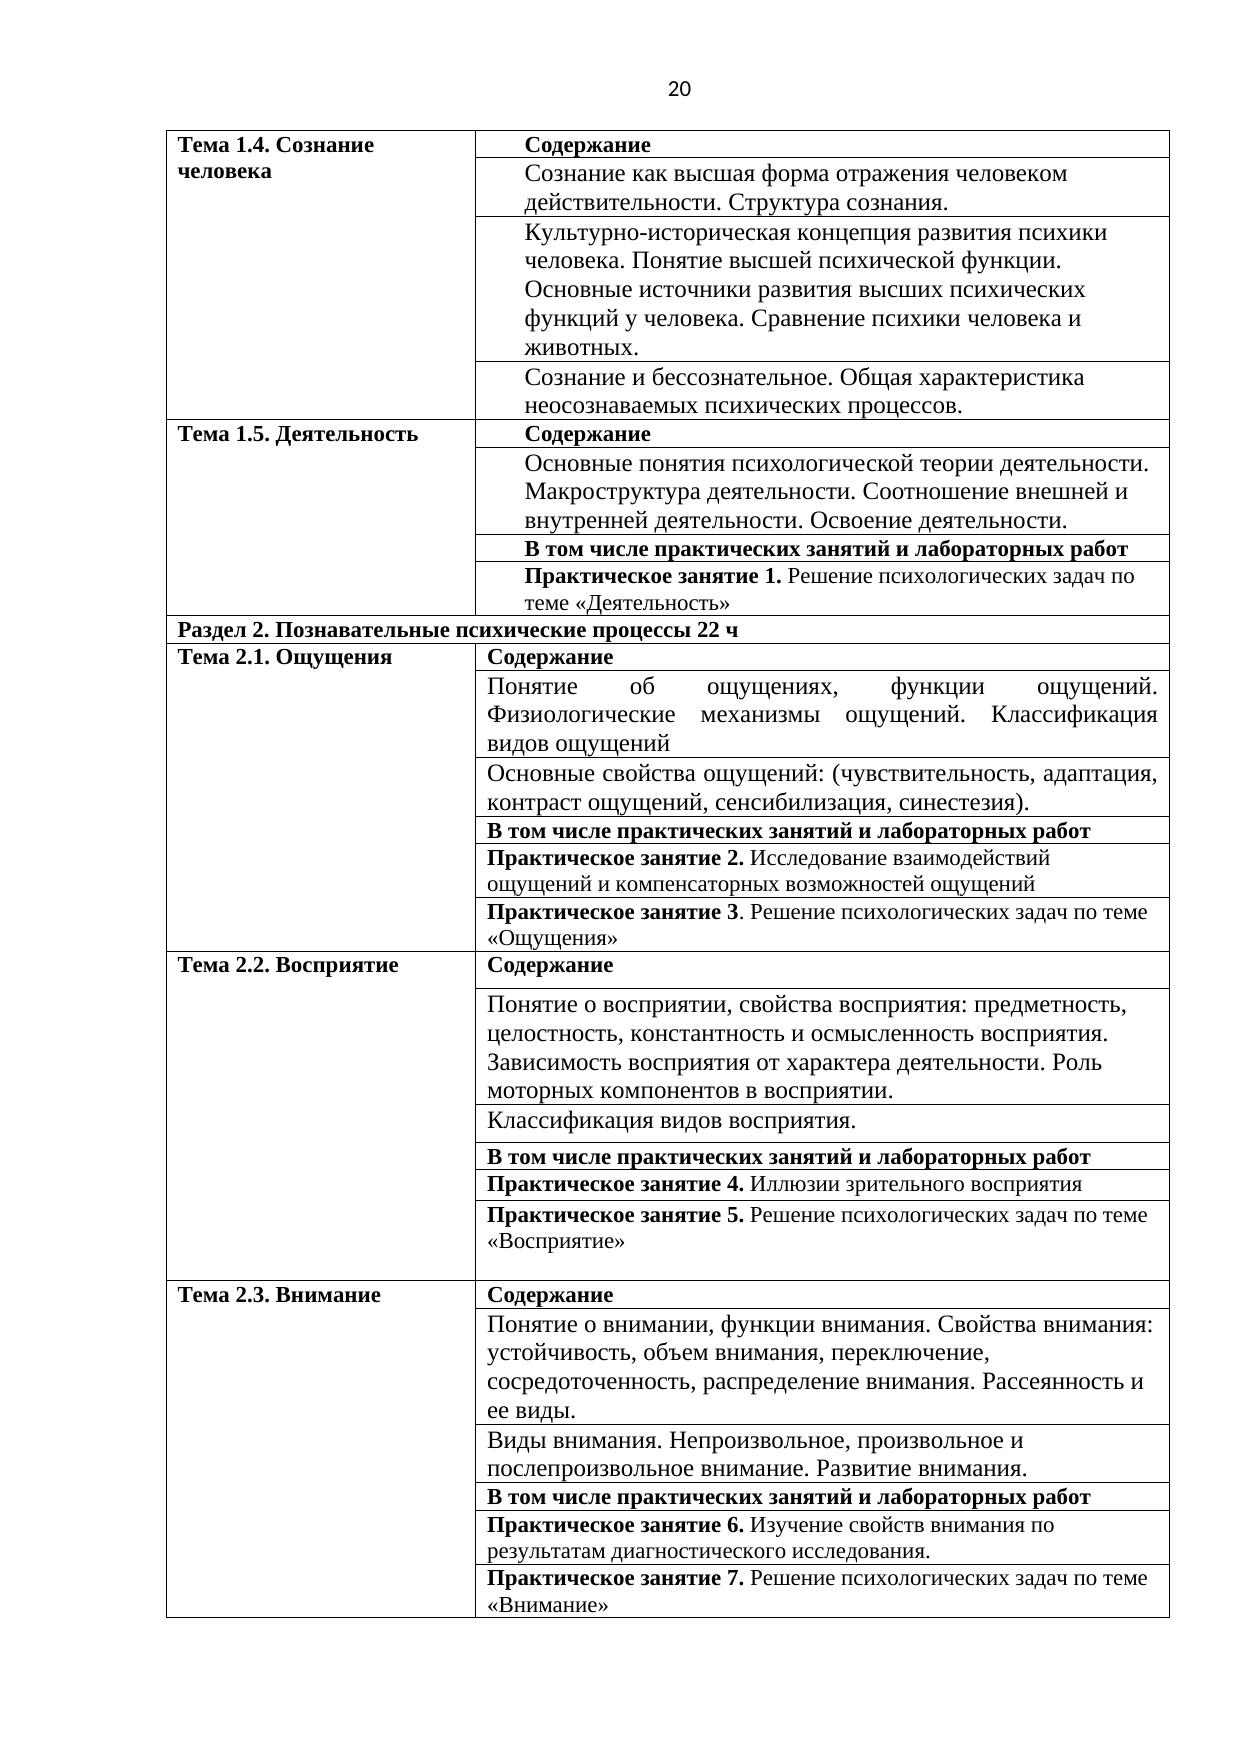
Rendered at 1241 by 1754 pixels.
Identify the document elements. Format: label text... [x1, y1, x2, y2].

table_cell Содержание [476, 420, 1169, 447]
table_cell Практическое занятие 2. Исследование взаимодействий ощущений и компенсаторных возможностей ощущений [476, 844, 1169, 897]
table_cell Тема 1.5. Деятельность [167, 420, 475, 615]
table_cell Практическое занятие 7. Решение психологических задач по теме «Внимание» [476, 1565, 1169, 1617]
table_cell Культурно-историческая концепция развития психики человека. Понятие высшей психической функции. Основные источники развития высших психических функций у человека. Сравнение психики человека и животных. [476, 217, 1169, 361]
table_cell Практическое занятие 5. Решение психологических задач по теме «Восприятие» [476, 1201, 1169, 1280]
table_cell Классификация видов восприятия. [476, 1105, 1169, 1142]
table_cell Основные понятия психологической теории деятельности. Макроструктура деятельности. Соотношение внешней и внутренней деятельности. Освоение деятельности. [476, 448, 1169, 534]
table_cell Виды внимания. Непроизвольное, произвольное и послепроизвольное внимание. Развитие внимания. [476, 1425, 1169, 1482]
table_cell Содержание [476, 131, 1169, 157]
table_cell В том числе практических занятий и лабораторных работ [476, 1483, 1169, 1510]
table_cell Тема 2.1. Ощущения [167, 644, 475, 951]
table_cell Основные свойства ощущений: (чувствительность, адаптация, контраст ощущений, сенсибилизация, синестезия). [476, 758, 1169, 816]
table_cell Содержание [476, 644, 1169, 670]
table_cell Сознание как высшая форма отражения человеком действительности. Структура сознания. [476, 158, 1169, 216]
table_cell В том числе практических занятий и лабораторных работ [476, 1143, 1169, 1169]
table_cell Тема 1.4. Сознание человека [167, 131, 475, 419]
table_cell Тема 2.3. Внимание [167, 1281, 475, 1617]
table_cell Практическое занятие 4. Иллюзии зрительного восприятия [476, 1170, 1169, 1200]
table_cell В том числе практических занятий и лабораторных работ [476, 817, 1169, 843]
table_cell Сознание и бессознательное. Общая характеристика неосознаваемых психических процессов. [476, 362, 1169, 419]
table_cell Раздел 2. Познавательные психические процессы 22 ч [167, 616, 1169, 642]
table_cell Практическое занятие 3. Решение психологических задач по теме «Ощущения» [476, 898, 1169, 951]
table_cell Практическое занятие 6. Изучение свойств внимания по результатам диагностического исследования. [476, 1511, 1169, 1563]
table_cell Понятие о внимании, функции внимания. Свойства внимания: устойчивость, объем внимания, переключение, сосредоточенность, распределение внимания. Рассеянность и ее виды. [476, 1309, 1169, 1424]
table_cell Содержание [476, 1281, 1169, 1308]
table_cell Тема 2.2. Восприятие [167, 952, 475, 1280]
table_cell Понятие о восприятии, свойства восприятия: предметность, целостность, константность и осмысленность восприятия. Зависимость восприятия от характера деятельности. Роль моторных компонентов в восприятии. [476, 989, 1169, 1104]
table_cell Практическое занятие 1. Решение психологических задач по теме «Деятельность» [476, 562, 1169, 615]
table_cell Понятие об ощущениях, функции ощущений. Физиологические механизмы ощущений. Классификация видов ощущений [476, 671, 1169, 757]
table_cell В том числе практических занятий и лабораторных работ [476, 535, 1169, 561]
table_cell Содержание [476, 952, 1169, 988]
